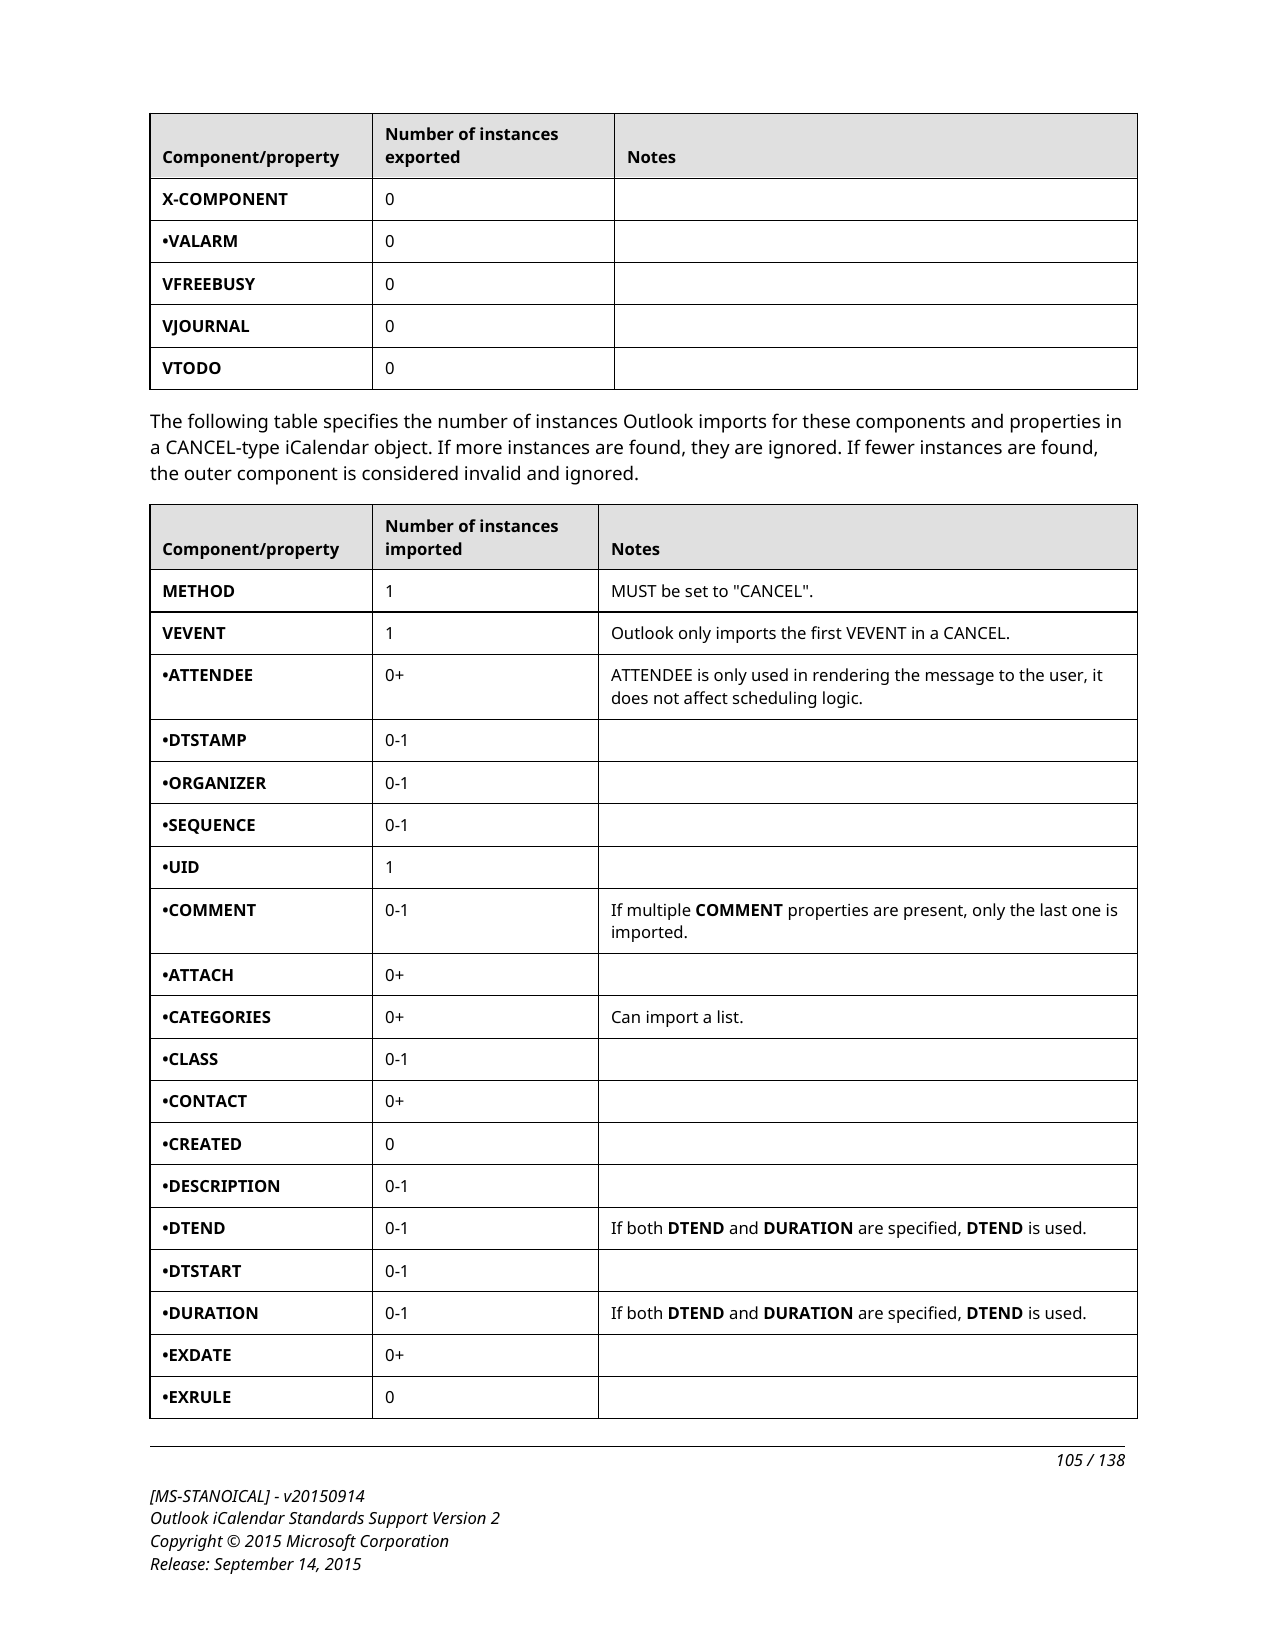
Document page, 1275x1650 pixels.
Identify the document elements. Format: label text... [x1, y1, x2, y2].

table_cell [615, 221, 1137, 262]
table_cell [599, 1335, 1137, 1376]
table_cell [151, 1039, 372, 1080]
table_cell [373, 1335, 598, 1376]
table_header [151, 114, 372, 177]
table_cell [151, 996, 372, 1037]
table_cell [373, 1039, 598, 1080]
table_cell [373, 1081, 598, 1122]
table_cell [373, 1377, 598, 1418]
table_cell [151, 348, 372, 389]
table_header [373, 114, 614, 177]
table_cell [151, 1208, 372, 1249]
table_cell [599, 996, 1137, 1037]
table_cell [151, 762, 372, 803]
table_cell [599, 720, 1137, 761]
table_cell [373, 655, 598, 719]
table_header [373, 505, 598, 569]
text The following table specifies the number of instances Outlook imports for these components and properties in a CANCEL-type iCalendar object. If more instances are found, they are ignored. If fewer instances are found, the outer component is considered invalid and ignored. [150, 409, 1125, 485]
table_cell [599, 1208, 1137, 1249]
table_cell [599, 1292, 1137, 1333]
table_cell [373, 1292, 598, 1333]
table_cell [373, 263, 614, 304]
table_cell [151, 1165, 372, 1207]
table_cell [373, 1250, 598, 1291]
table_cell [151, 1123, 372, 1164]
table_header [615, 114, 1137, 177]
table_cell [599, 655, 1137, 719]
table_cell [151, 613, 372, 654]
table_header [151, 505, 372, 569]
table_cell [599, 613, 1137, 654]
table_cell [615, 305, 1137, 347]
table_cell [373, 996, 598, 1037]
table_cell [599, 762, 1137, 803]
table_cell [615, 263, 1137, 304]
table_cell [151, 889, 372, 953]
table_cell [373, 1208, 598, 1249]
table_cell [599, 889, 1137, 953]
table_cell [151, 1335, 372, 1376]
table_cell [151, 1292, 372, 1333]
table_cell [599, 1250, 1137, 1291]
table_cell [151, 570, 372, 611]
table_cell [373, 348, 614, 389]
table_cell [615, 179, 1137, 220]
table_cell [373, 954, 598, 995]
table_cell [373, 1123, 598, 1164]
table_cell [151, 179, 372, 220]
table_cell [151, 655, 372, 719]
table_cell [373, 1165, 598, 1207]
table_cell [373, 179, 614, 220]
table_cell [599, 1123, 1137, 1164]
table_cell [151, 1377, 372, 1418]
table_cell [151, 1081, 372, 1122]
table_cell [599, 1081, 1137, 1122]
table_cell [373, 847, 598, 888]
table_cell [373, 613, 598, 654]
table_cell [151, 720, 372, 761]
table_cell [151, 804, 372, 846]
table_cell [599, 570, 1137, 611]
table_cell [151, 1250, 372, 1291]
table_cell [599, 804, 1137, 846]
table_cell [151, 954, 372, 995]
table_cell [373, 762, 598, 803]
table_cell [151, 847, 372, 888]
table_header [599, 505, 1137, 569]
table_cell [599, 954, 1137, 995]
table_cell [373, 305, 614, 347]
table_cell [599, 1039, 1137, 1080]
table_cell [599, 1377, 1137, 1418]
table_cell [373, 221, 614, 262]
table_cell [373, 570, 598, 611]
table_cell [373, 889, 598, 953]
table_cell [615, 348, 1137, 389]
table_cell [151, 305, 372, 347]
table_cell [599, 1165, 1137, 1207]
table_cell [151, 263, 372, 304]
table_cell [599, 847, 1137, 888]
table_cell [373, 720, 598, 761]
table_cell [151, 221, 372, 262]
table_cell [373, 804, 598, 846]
